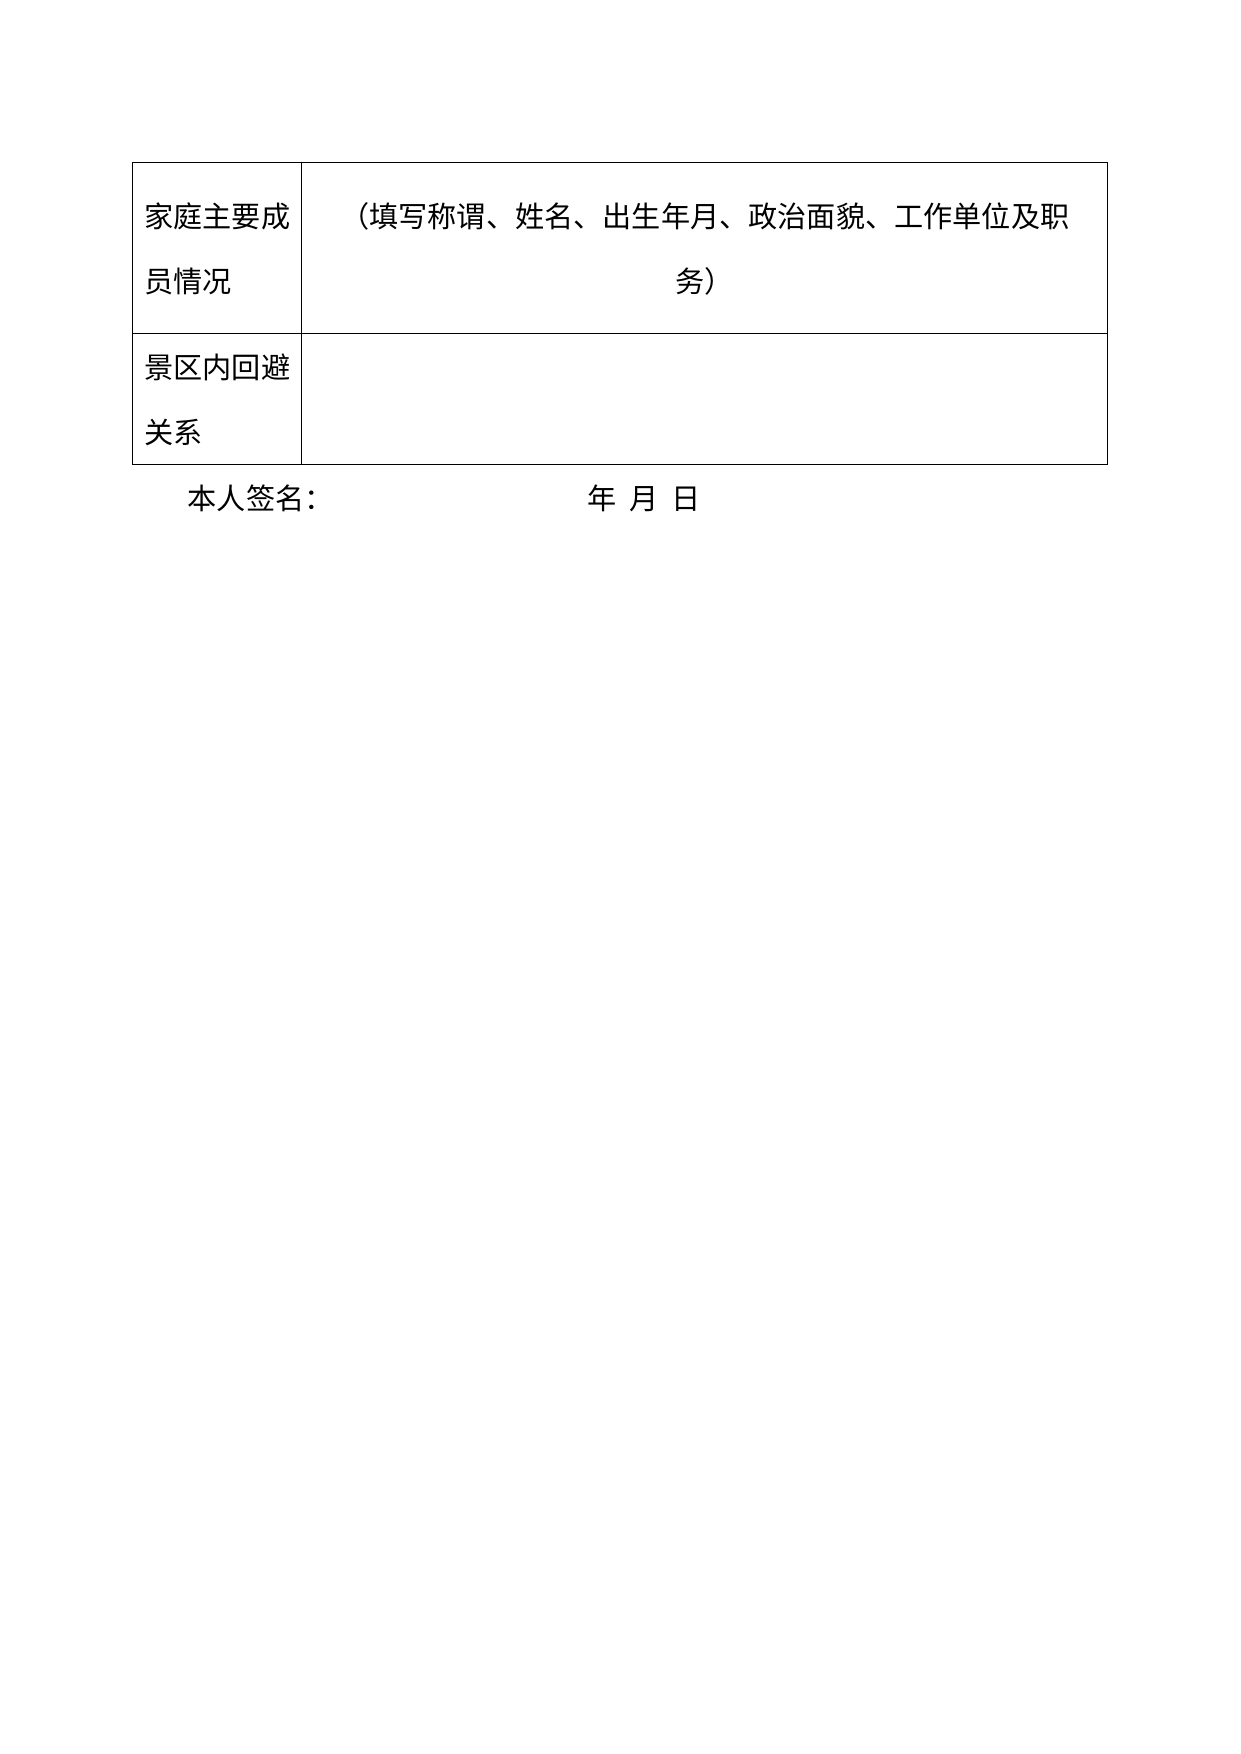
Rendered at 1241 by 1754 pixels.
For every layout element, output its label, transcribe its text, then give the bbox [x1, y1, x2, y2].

table_cell （填写称谓、姓名、出生年月、政治面貌、工作单位及职务） [302, 163, 1107, 332]
text 本人签名： 年 月 日 [187, 465, 1053, 529]
table_cell 家庭主要成员情况 [133, 163, 301, 332]
table_cell 景区内回避关系 [133, 334, 301, 463]
table_cell [302, 334, 1107, 463]
